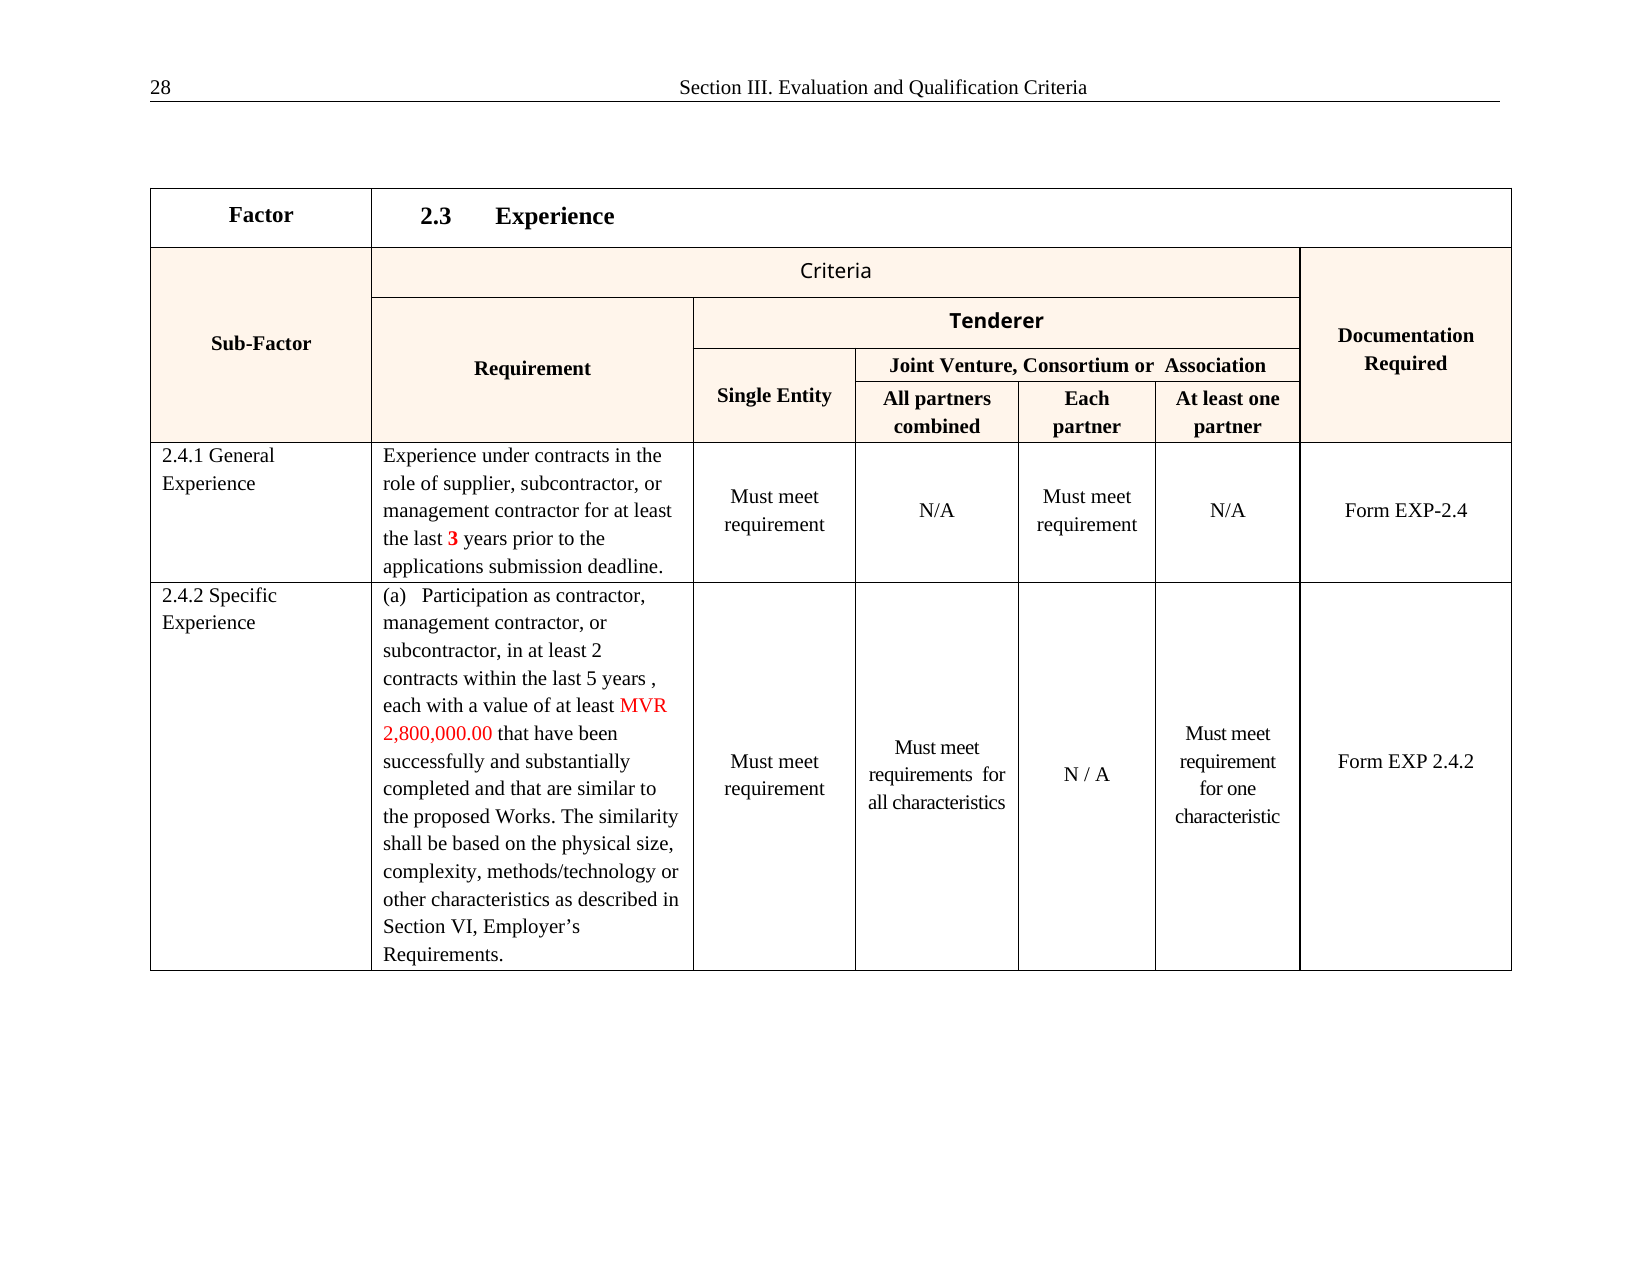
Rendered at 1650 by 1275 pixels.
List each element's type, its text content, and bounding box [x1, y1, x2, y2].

table_cell Must meet requirement [694, 443, 855, 582]
table_cell Joint Venture, Consortium or Association [856, 349, 1299, 381]
table_cell 2.4.1 General Experience [151, 443, 371, 582]
table_cell Form EXP 2.4.2 [1301, 583, 1511, 970]
table_cell 2.4.2 Specific Experience [151, 583, 371, 970]
table_cell Form EXP-2.4 [1301, 443, 1511, 582]
table_cell (a) Participation as contractor, management contractor, or subcontractor, in at least 2 contracts within the last 5 years , each with a value of at least MVR 2,800,000.00 that have been successfully and substantially completed and that are similar to the proposed Works. The similarity shall be based on the physical size, complexity, methods/technology or other characteristics as described in Section VI, Employer’s Requirements. [372, 583, 693, 970]
table_cell Must meet requirement for one characteristic [1156, 583, 1299, 970]
table_cell Must meet requirement [694, 583, 855, 970]
table_cell At least one partner [1156, 382, 1299, 442]
table_cell Criteria [372, 248, 1299, 297]
table_cell N / A [1019, 583, 1155, 970]
table_cell Single Entity [694, 349, 855, 442]
table_cell N/A [1156, 443, 1299, 582]
table_cell Tenderer [694, 298, 1299, 347]
table_cell Each partner [1019, 382, 1155, 442]
table_cell Must meet requirement [1019, 443, 1155, 582]
table_cell Documentation Required [1301, 248, 1511, 442]
table_cell Must meet requirements for all characteristics [856, 583, 1018, 970]
table_header Factor [151, 189, 371, 247]
table_cell Experience under contracts in the role of supplier, subcontractor, or management contractor for at least the last 3 years prior to the applications submission deadline. [372, 443, 693, 582]
table_cell Requirement [372, 298, 693, 442]
table_cell All partners combined [856, 382, 1018, 442]
table_cell Sub-Factor [151, 248, 371, 442]
table_header 2.3 Experience [372, 189, 1511, 247]
table_cell N/A [856, 443, 1018, 582]
